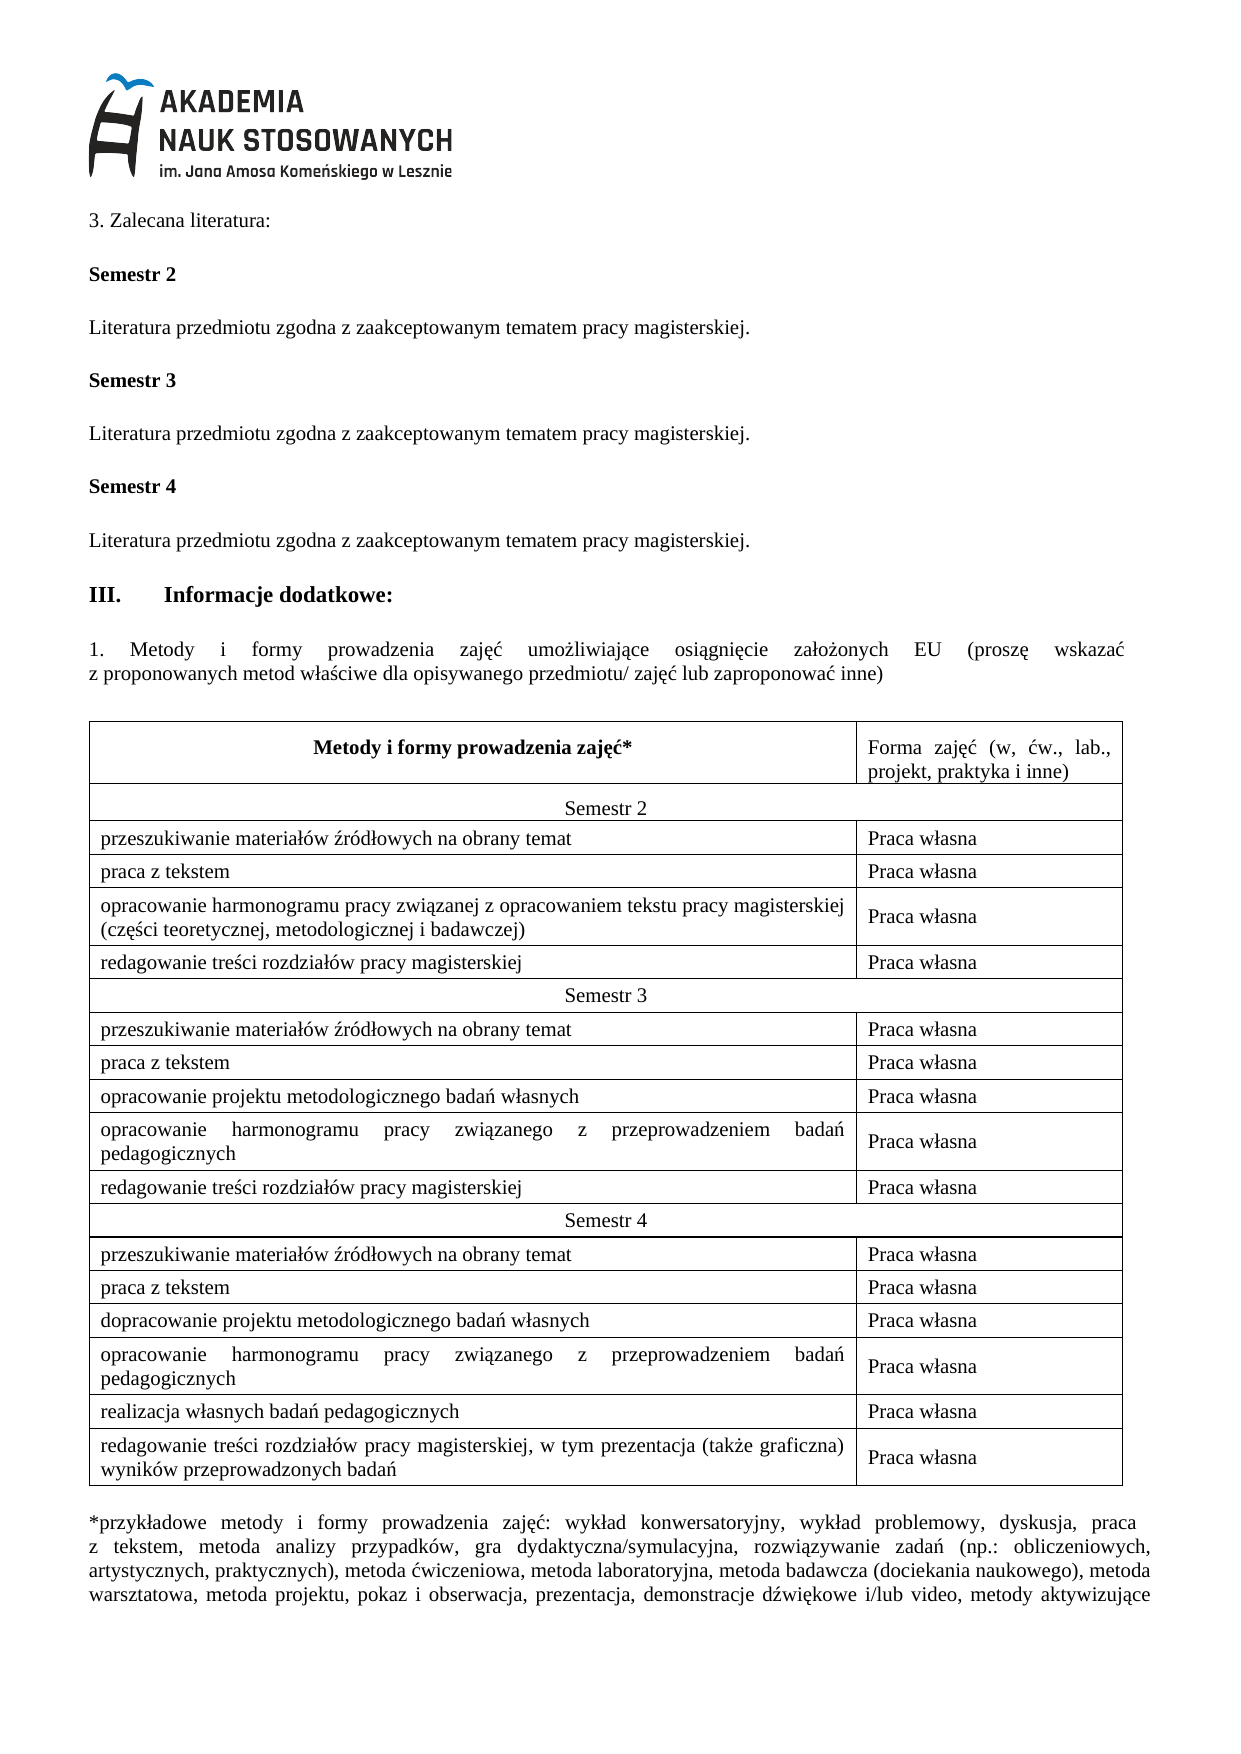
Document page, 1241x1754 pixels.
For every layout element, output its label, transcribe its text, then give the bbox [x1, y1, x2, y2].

text Semestr 2 [89, 262, 1152, 286]
table_cell przeszukiwanie materiałów źródłowych na obrany temat [90, 1238, 856, 1270]
table_cell Praca własna [857, 1304, 1122, 1337]
table_cell praca z tekstem [90, 1271, 856, 1303]
table_cell Semestr 2 [90, 784, 1122, 820]
table_cell Praca własna [857, 1338, 1122, 1394]
table_cell Praca własna [857, 1395, 1122, 1428]
table_header Forma zajęć (w, ćw., lab., projekt, praktyka i inne) [857, 722, 1122, 783]
table_cell praca z tekstem [90, 1046, 856, 1078]
table_cell opracowanie projektu metodologicznego badań własnych [90, 1080, 856, 1112]
text Literatura przedmiotu zgodna z zaakceptowanym tematem pracy magisterskiej. [89, 315, 1152, 339]
table_cell redagowanie treści rozdziałów pracy magisterskiej, w tym prezentacja (także graficzna) wyników przeprowadzonych badań [90, 1429, 856, 1485]
table_cell redagowanie treści rozdziałów pracy magisterskiej [90, 946, 856, 978]
table_cell Praca własna [857, 888, 1122, 945]
table_cell przeszukiwanie materiałów źródłowych na obrany temat [90, 1013, 856, 1045]
text Semestr 4 [89, 474, 1152, 498]
table_cell opracowanie harmonogramu pracy związanego z przeprowadzeniem badań pedagogicznych [90, 1113, 856, 1169]
table_cell opracowanie harmonogramu pracy związanej z opracowaniem tekstu pracy magisterskiej (części teoretycznej, metodologicznej i badawczej) [90, 888, 856, 945]
table_cell redagowanie treści rozdziałów pracy magisterskiej [90, 1171, 856, 1203]
table_cell Semestr 3 [90, 979, 1122, 1012]
text Literatura przedmiotu zgodna z zaakceptowanym tematem pracy magisterskiej. [89, 421, 1152, 445]
table_cell realizacja własnych badań pedagogicznych [90, 1395, 856, 1428]
table_cell Praca własna [857, 1013, 1122, 1045]
table_header Metody i formy prowadzenia zajęć* [90, 722, 856, 783]
table_cell Praca własna [857, 855, 1122, 887]
table_cell Praca własna [857, 1429, 1122, 1485]
table_cell Praca własna [857, 1238, 1122, 1270]
text 1. Metody i formy prowadzenia zajęć umożliwiające osiągnięcie założonych EU (proszę wskazać z proponowanych metod właściwe dla opisywanego przedmiotu/ zajęć lub zaproponować inne) [89, 636, 1152, 684]
table_cell Praca własna [857, 1046, 1122, 1078]
table_cell Praca własna [857, 1080, 1122, 1112]
text Literatura przedmiotu zgodna z zaakceptowanym tematem pracy magisterskiej. [89, 528, 1152, 552]
table_cell Praca własna [857, 946, 1122, 978]
table_cell Praca własna [857, 1113, 1122, 1169]
text Semestr 3 [89, 368, 1152, 392]
list Informacje dodatkowe: [89, 581, 1152, 607]
text 3. Zalecana literatura: [89, 208, 1152, 232]
table_cell Semestr 4 [90, 1204, 1122, 1236]
table_cell praca z tekstem [90, 855, 856, 887]
table_cell dopracowanie projektu metodologicznego badań własnych [90, 1304, 856, 1337]
table_cell Praca własna [857, 821, 1122, 854]
table_cell Praca własna [857, 1171, 1122, 1203]
picture [88, 73, 452, 180]
table_cell opracowanie harmonogramu pracy związanego z przeprowadzeniem badań pedagogicznych [90, 1338, 856, 1394]
table_cell Praca własna [857, 1271, 1122, 1303]
table_cell przeszukiwanie materiałów źródłowych na obrany temat [90, 821, 856, 854]
